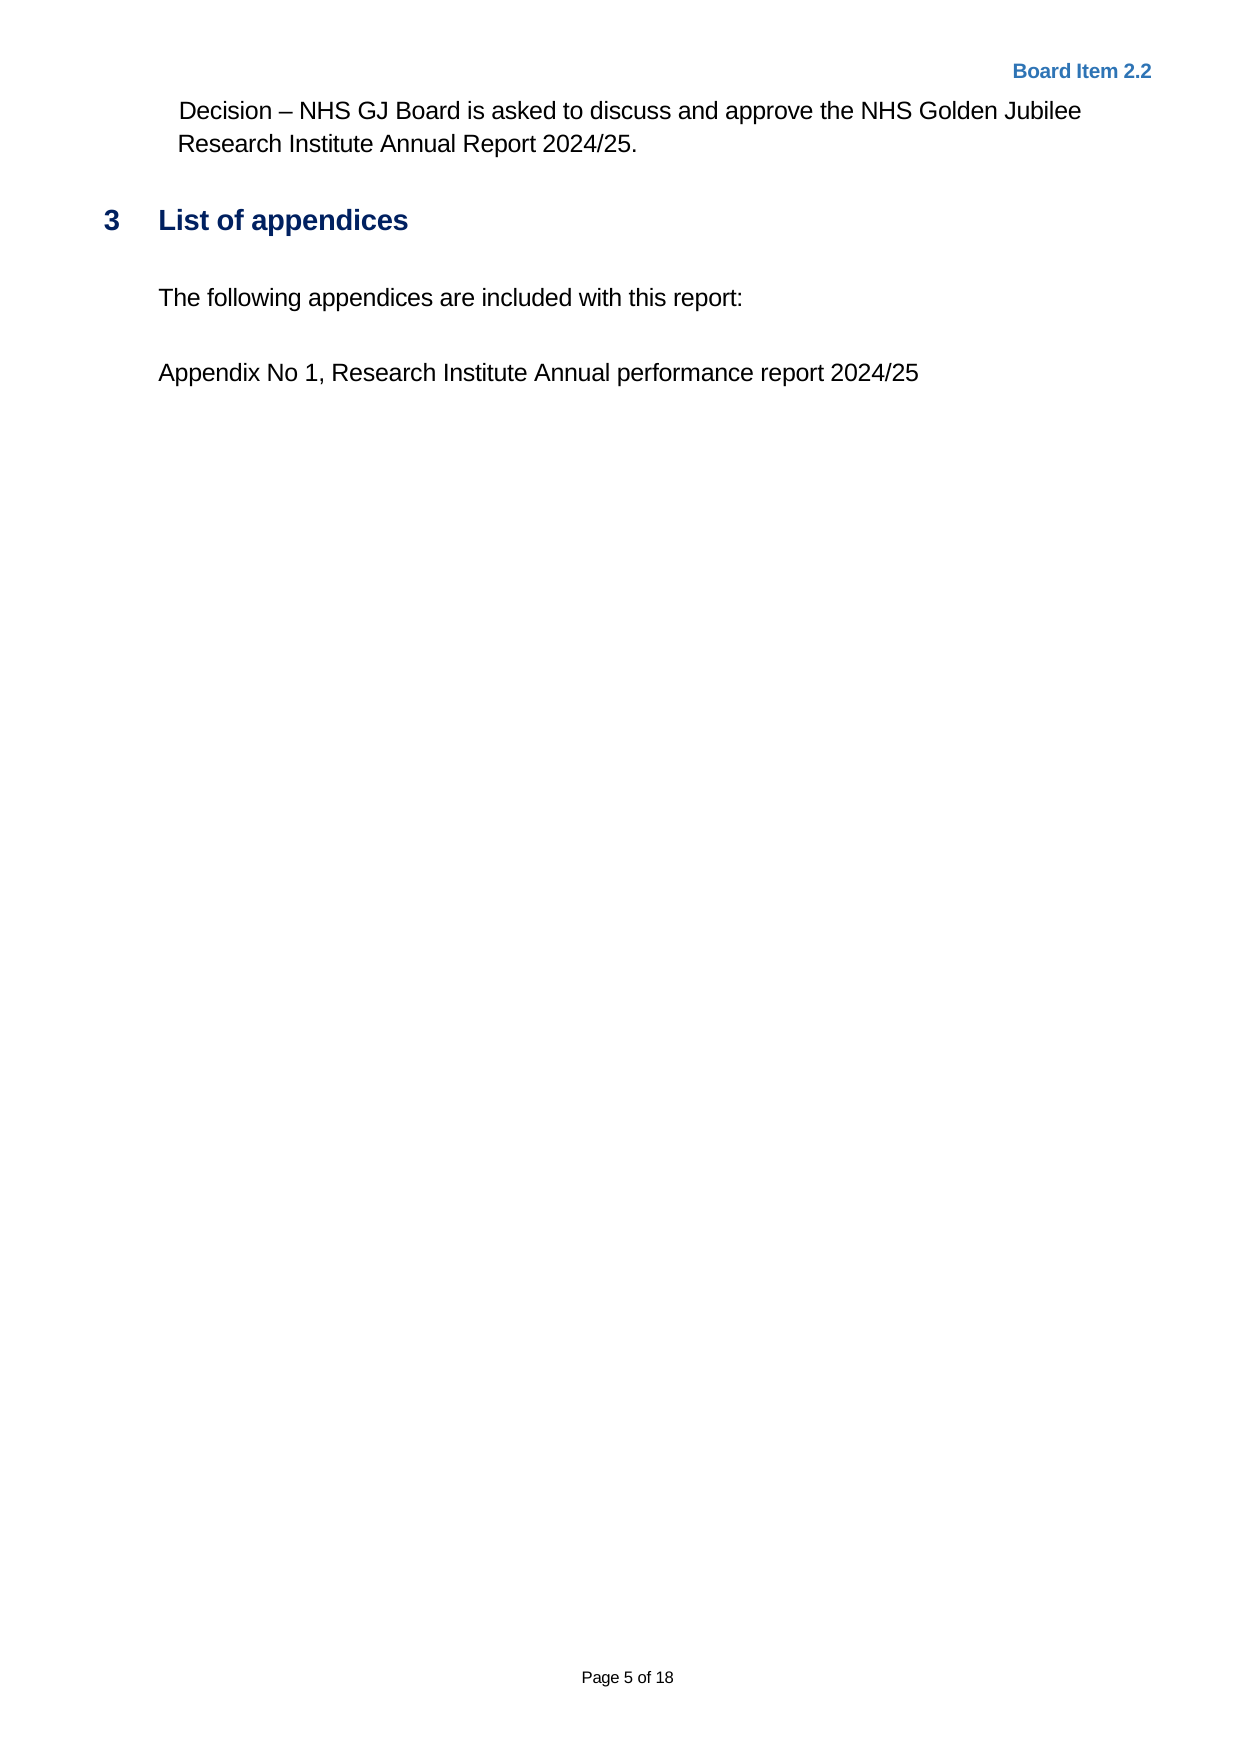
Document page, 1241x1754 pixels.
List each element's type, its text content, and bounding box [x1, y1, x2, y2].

text Appendix No 1, Research Institute Annual performance report 2024/25 [103, 357, 1152, 386]
text The following appendices are included with this report: [103, 283, 1152, 312]
text Decision – NHS GJ Board is asked to discuss and approve the NHS Golden Jubilee Research Institute Annual Report 2024/25. [177, 96, 1152, 158]
subtitle List of appendices [103, 203, 1152, 237]
